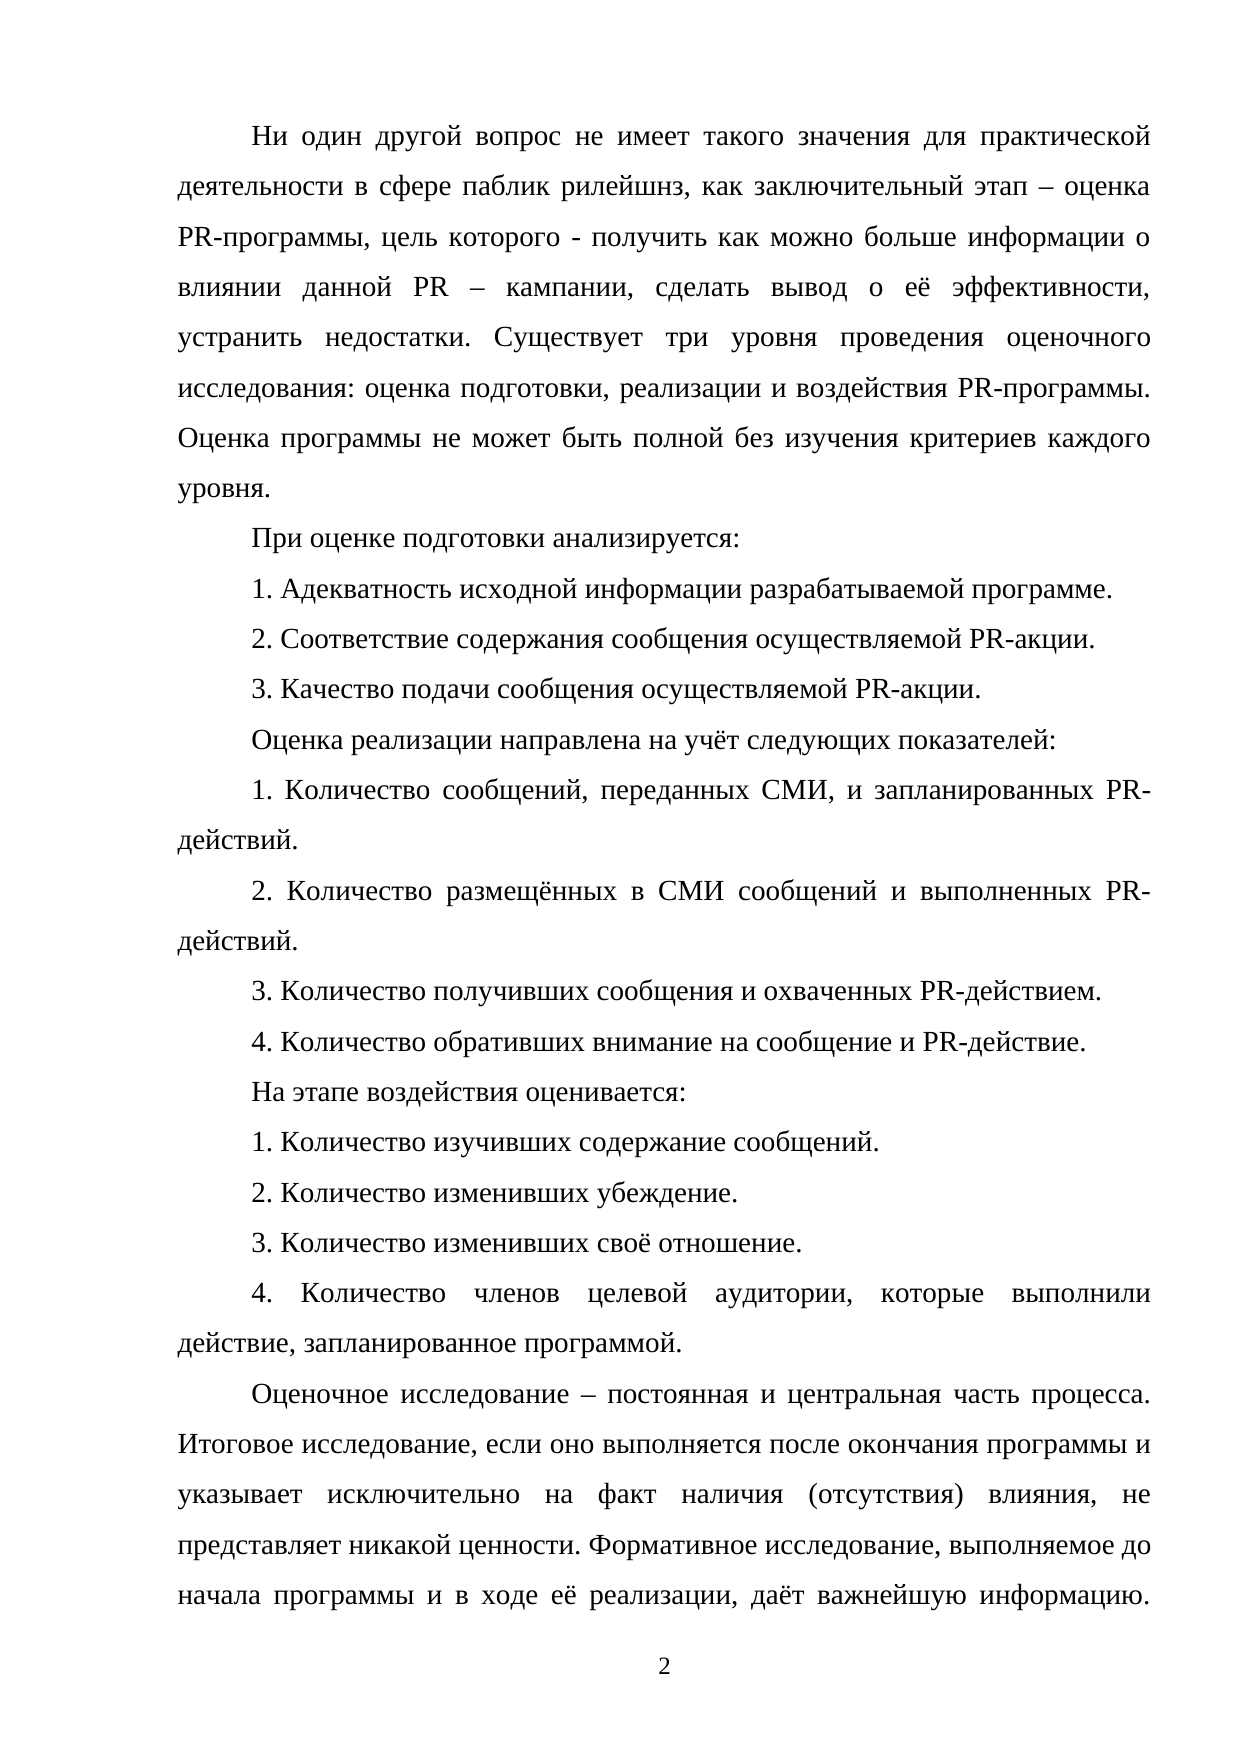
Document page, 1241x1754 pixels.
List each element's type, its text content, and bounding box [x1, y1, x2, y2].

text 3. Количество получивших сообщения и охваченных PR-действием. [177, 973, 1152, 1007]
text 3. Количество изменивших своё отношение. [177, 1225, 1152, 1258]
text 2. Количество размещённых в СМИ сообщений и выполненных PR-действий. [177, 873, 1152, 957]
text 4. Количество обративших внимание на сообщение и PR-действие. [177, 1024, 1152, 1057]
text На этапе воздействия оценивается: [177, 1074, 1152, 1108]
text При оценке подготовки анализируется: [177, 521, 1152, 554]
text 1. Количество сообщений, переданных СМИ, и запланированных PR-действий. [177, 772, 1152, 856]
text 1. Количество изучивших содержание сообщений. [177, 1124, 1152, 1158]
text 1. Адекватность исходной информации разрабатываемой программе. [177, 571, 1152, 604]
text 4. Количество членов целевой аудитории, которые выполнили действие, запланированное программой. [177, 1275, 1152, 1359]
text Оценка реализации направлена на учёт следующих показателей: [177, 722, 1152, 755]
text 2. Соответствие содержания сообщения осуществляемой PR-акции. [177, 621, 1152, 655]
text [177, 1376, 1152, 1611]
text 2. Количество изменивших убеждение. [177, 1175, 1152, 1208]
text 3. Качество подачи сообщения осуществляемой PR-акции. [177, 672, 1152, 705]
text Ни один другой вопрос не имеет такого значения для практической деятельности в сфере паблик рилейшнз, как заключительный этап – оценка PR-программы, цель которого - получить как можно больше информации о влиянии данной PR – кампании, сделать вывод о её эффективности, устранить недостатки. Существует три уровня проведения оценочного исследования: оценка подготовки, реализации и воздействия PR-программы. Оценка программы не может быть полной без изучения критериев каждого уровня. [177, 118, 1152, 504]
